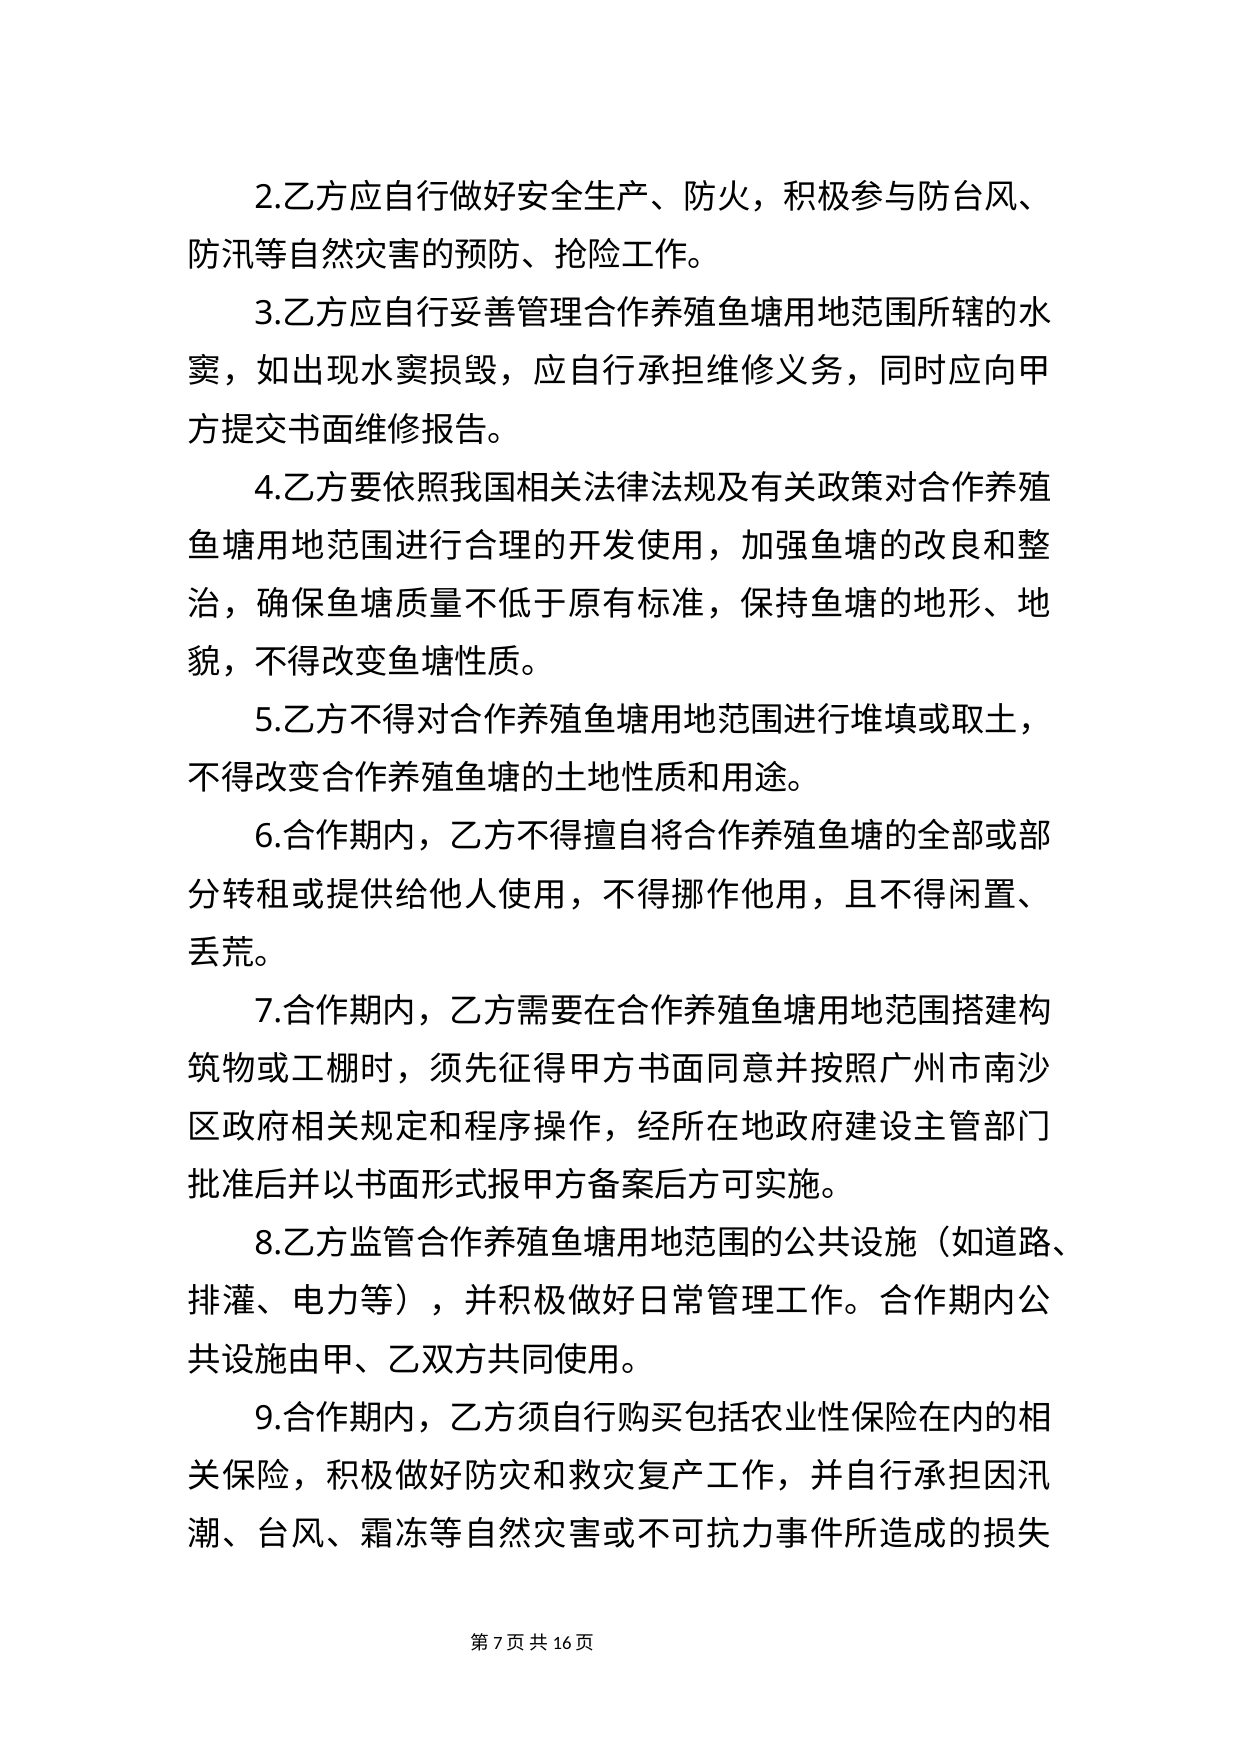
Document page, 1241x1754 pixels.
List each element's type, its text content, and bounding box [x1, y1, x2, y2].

text 8.乙方监管合作养殖鱼塘用地范围的公共设施（如道路、排灌、电力等），并积极做好日常管理工作。合作期内公共设施由甲、乙双方共同使用。 [187, 1208, 1053, 1383]
text 4.乙方要依照我国相关法律法规及有关政策对合作养殖鱼塘用地范围进行合理的开发使用，加强鱼塘的改良和整治，确保鱼塘质量不低于原有标准，保持鱼塘的地形、地貌，不得改变鱼塘性质。 [187, 453, 1053, 685]
text 5.乙方不得对合作养殖鱼塘用地范围进行堆填或取土，不得改变合作养殖鱼塘的土地性质和用途。 [187, 685, 1053, 801]
text 6.合作期内，乙方不得擅自将合作养殖鱼塘的全部或部分转租或提供给他人使用，不得挪作他用，且不得闲置、丢荒。 [187, 801, 1053, 976]
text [187, 1383, 1053, 1557]
text 7.合作期内，乙方需要在合作养殖鱼塘用地范围搭建构筑物或工棚时，须先征得甲方书面同意并按照广州市南沙区政府相关规定和程序操作，经所在地政府建设主管部门批准后并以书面形式报甲方备案后方可实施。 [187, 976, 1053, 1208]
text 2.乙方应自行做好安全生产、防火，积极参与防台风、防汛等自然灾害的预防、抢险工作。 [187, 162, 1053, 278]
text 3.乙方应自行妥善管理合作养殖鱼塘用地范围所辖的水窦，如出现水窦损毁，应自行承担维修义务，同时应向甲方提交书面维修报告。 [187, 278, 1053, 453]
